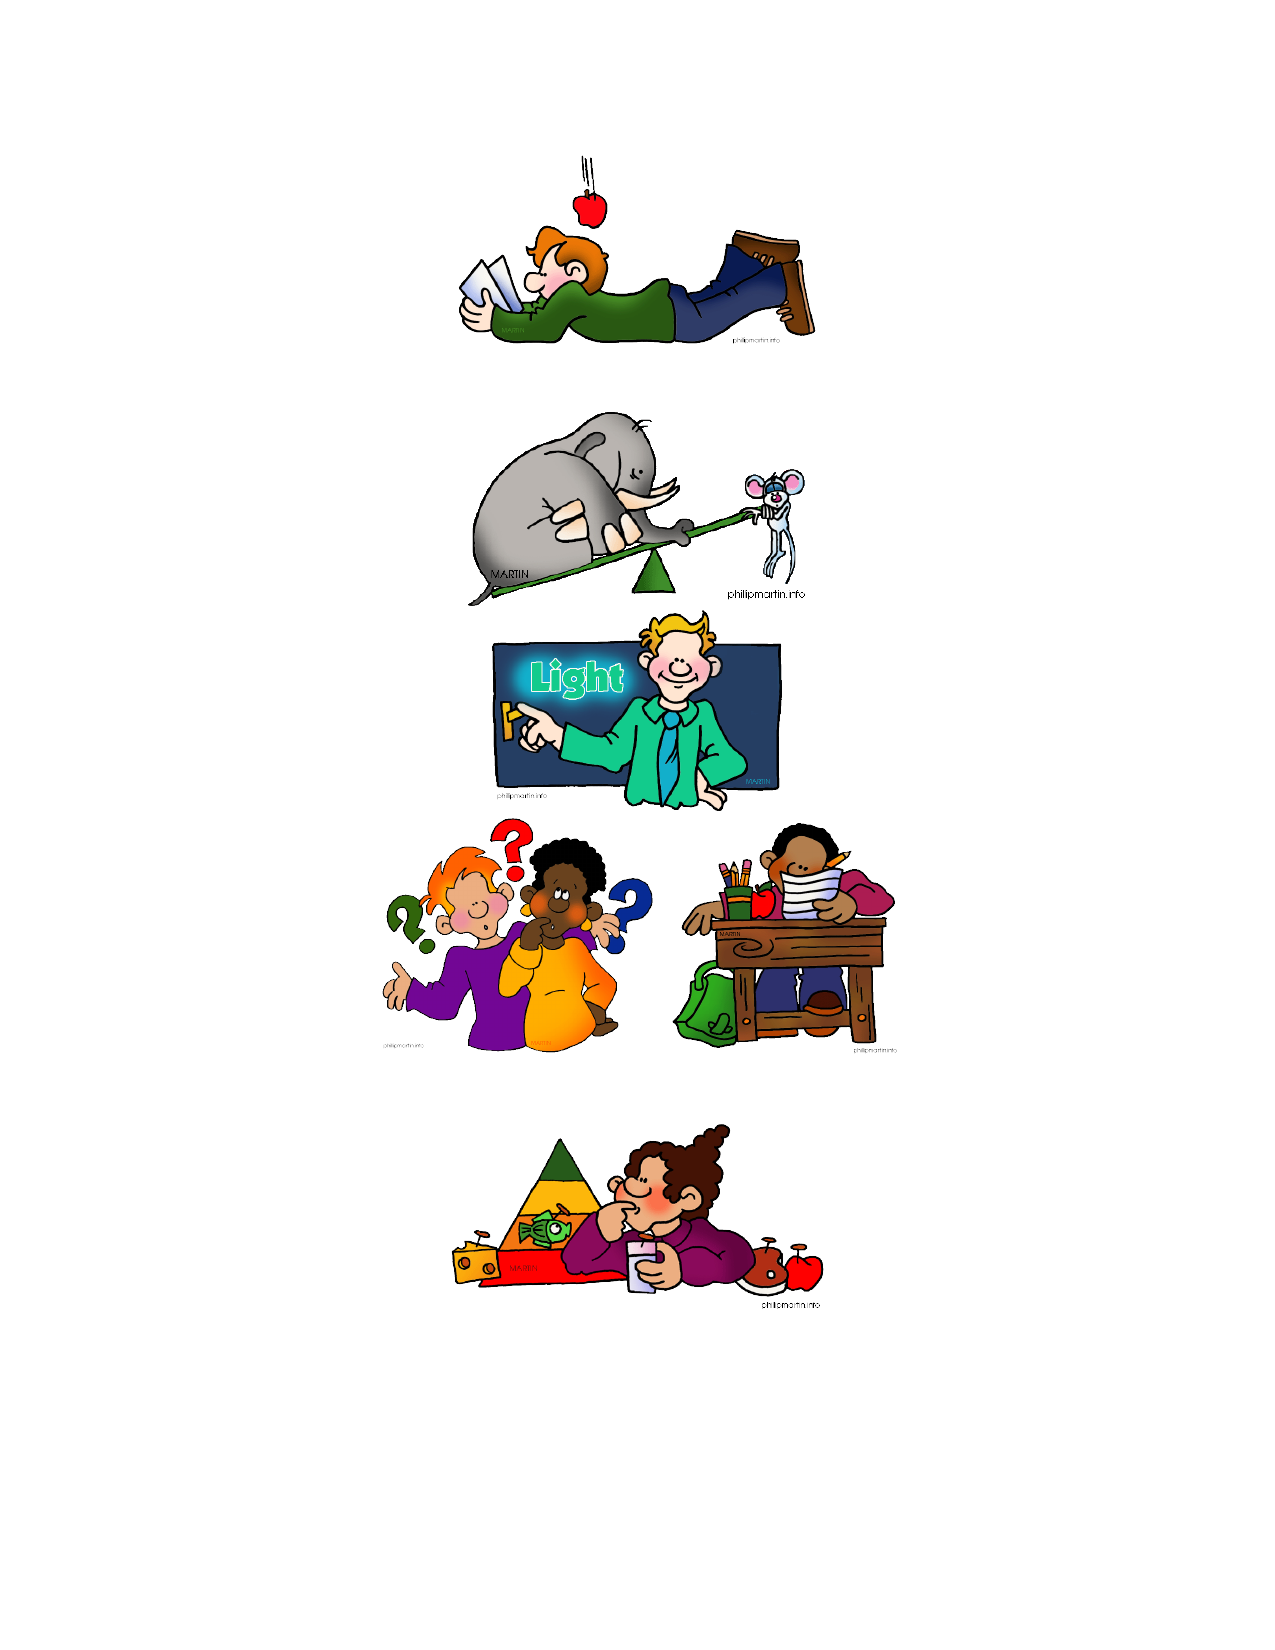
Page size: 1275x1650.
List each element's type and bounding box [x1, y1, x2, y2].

picture [375, 407, 901, 1055]
picture [452, 150, 823, 350]
picture [427, 1108, 848, 1312]
